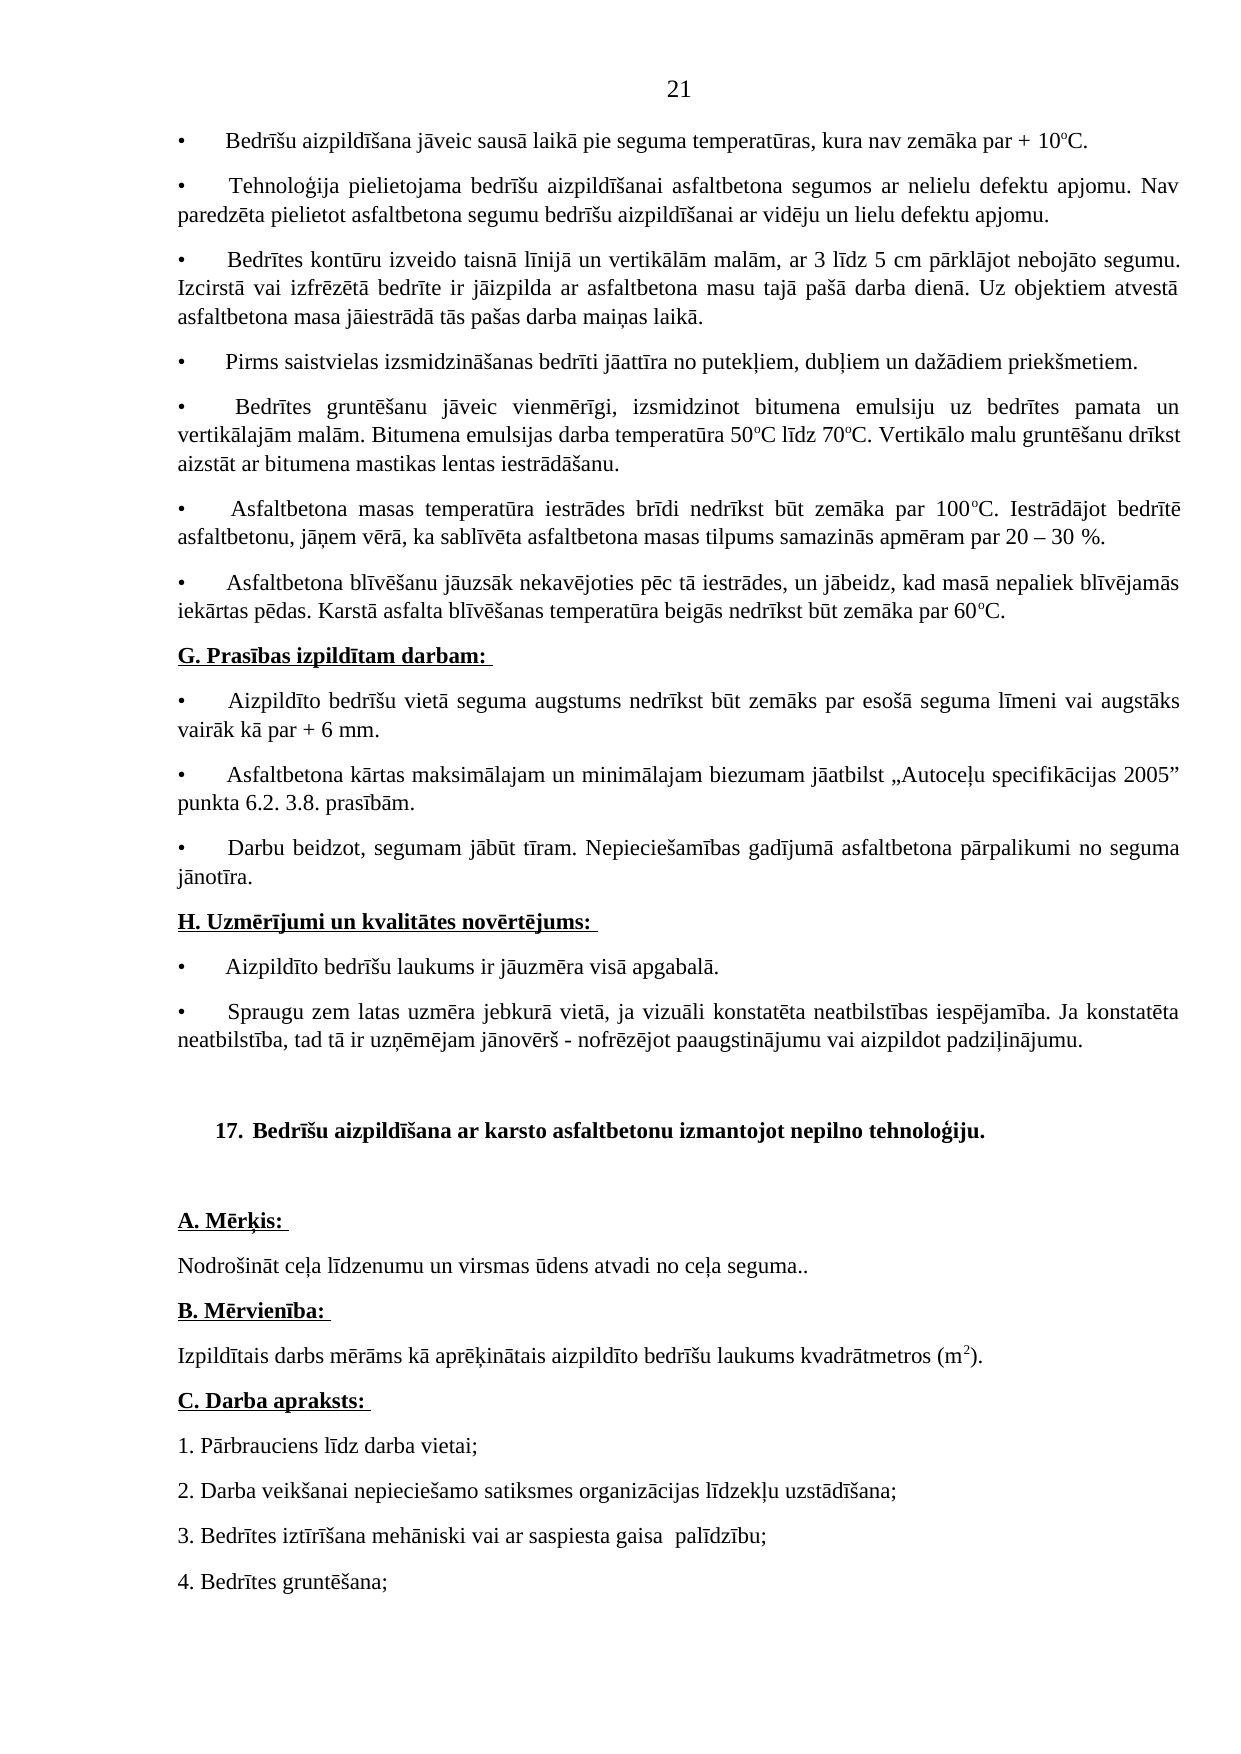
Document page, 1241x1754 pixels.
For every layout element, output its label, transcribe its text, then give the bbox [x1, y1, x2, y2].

text • Bedrīšu aizpildīšana jāveic sausā laikā pie seguma temperatūras, kura nav zemāka par + 10oC. [177, 127, 1181, 154]
text 2. Darba veikšanai nepieciešamo satiksmes organizācijas līdzekļu uzstādīšana; [177, 1477, 1181, 1504]
text • Aizpildīto bedrīšu vietā seguma augstums nedrīkst būt zemāks par esošā seguma līmeni vai augstāks vairāk kā par + 6 mm. [177, 687, 1181, 742]
text 3. Bedrītes iztīrīšana mehāniski vai ar saspiesta gaisa palīdzību; [177, 1523, 1181, 1549]
list Bedrīšu aizpildīšana ar karsto asfaltbetonu izmantojot nepilno tehnoloģiju. [215, 1117, 1181, 1143]
text • Darbu beidzot, segumam jābūt tīram. Nepieciešamības gadījumā asfaltbetona pārpalikumi no seguma jānotīra. [177, 834, 1181, 889]
text H. Uzmērījumi un kvalitātes novērtējums: [177, 908, 1181, 934]
text B. Mērvienība: [177, 1297, 1181, 1323]
text • Aizpildīto bedrīšu laukums ir jāuzmēra visā apgabalā. [177, 953, 1181, 979]
text A. Mērķis: [177, 1207, 1181, 1233]
text Izpildītais darbs mērāms kā aprēķinātais aizpildīto bedrīšu laukums kvadrātmetros (m2). [177, 1342, 1181, 1368]
text • Pirms saistvielas izsmidzināšanas bedrīti jāattīra no putekļiem, dubļiem un dažādiem priekšmetiem. [177, 348, 1181, 374]
text • Asfaltbetona blīvēšanu jāuzsāk nekavējoties pēc tā iestrādes, un jābeidz, kad masā nepaliek blīvējamās iekārtas pēdas. Karstā asfalta blīvēšanas temperatūra beigās nedrīkst būt zemāka par 60oC. [177, 568, 1181, 623]
text • Asfaltbetona masas temperatūra iestrādes brīdi nedrīkst būt zemāka par 100oC. Iestrādājot bedrītē asfaltbetonu, jāņem vērā, ka sablīvēta asfaltbetona masas tilpums samazinās apmēram par 20 – 30 %. [177, 495, 1181, 550]
text 1. Pārbrauciens līdz darba vietai; [177, 1432, 1181, 1459]
text • Bedrītes kontūru izveido taisnā līnijā un vertikālām malām, ar 3 līdz 5 cm pārklājot nebojāto segumu. Izcirstā vai izfrēzētā bedrīte ir jāizpilda ar asfaltbetona masu tajā pašā darba dienā. Uz objektiem atvestā asfaltbetona masa jāiestrādā tās pašas darba maiņas laikā. [177, 246, 1181, 329]
text • Bedrītes gruntēšanu jāveic vienmērīgi, izsmidzinot bitumena emulsiju uz bedrītes pamata un vertikālajām malām. Bitumena emulsijas darba temperatūra 50oC līdz 70oC. Vertikālo malu gruntēšanu drīkst aizstāt ar bitumena mastikas lentas iestrādāšanu. [177, 393, 1181, 476]
text 4. Bedrītes gruntēšana; [177, 1568, 1181, 1594]
text • Tehnoloģija pielietojama bedrīšu aizpildīšanai asfaltbetona segumos ar nelielu defektu apjomu. Nav paredzēta pielietot asfaltbetona segumu bedrīšu aizpildīšanai ar vidēju un lielu defektu apjomu. [177, 172, 1181, 227]
text G. Prasības izpildītam darbam: [177, 642, 1181, 668]
text • Asfaltbetona kārtas maksimālajam un minimālajam biezumam jāatbilst „Autoceļu specifikācijas 2005” punkta 6.2. 3.8. prasībām. [177, 761, 1181, 816]
text C. Darba apraksts: [177, 1387, 1181, 1414]
text • Spraugu zem latas uzmēra jebkurā vietā, ja vizuāli konstatēta neatbilstības iespējamība. Ja konstatēta neatbilstība, tad tā ir uzņēmējam jānovērš - nofrēzējot paaugstinājumu vai aizpildot padziļinājumu. [177, 998, 1181, 1053]
text Nodrošināt ceļa līdzenumu un virsmas ūdens atvadi no ceļa seguma.. [177, 1252, 1181, 1278]
